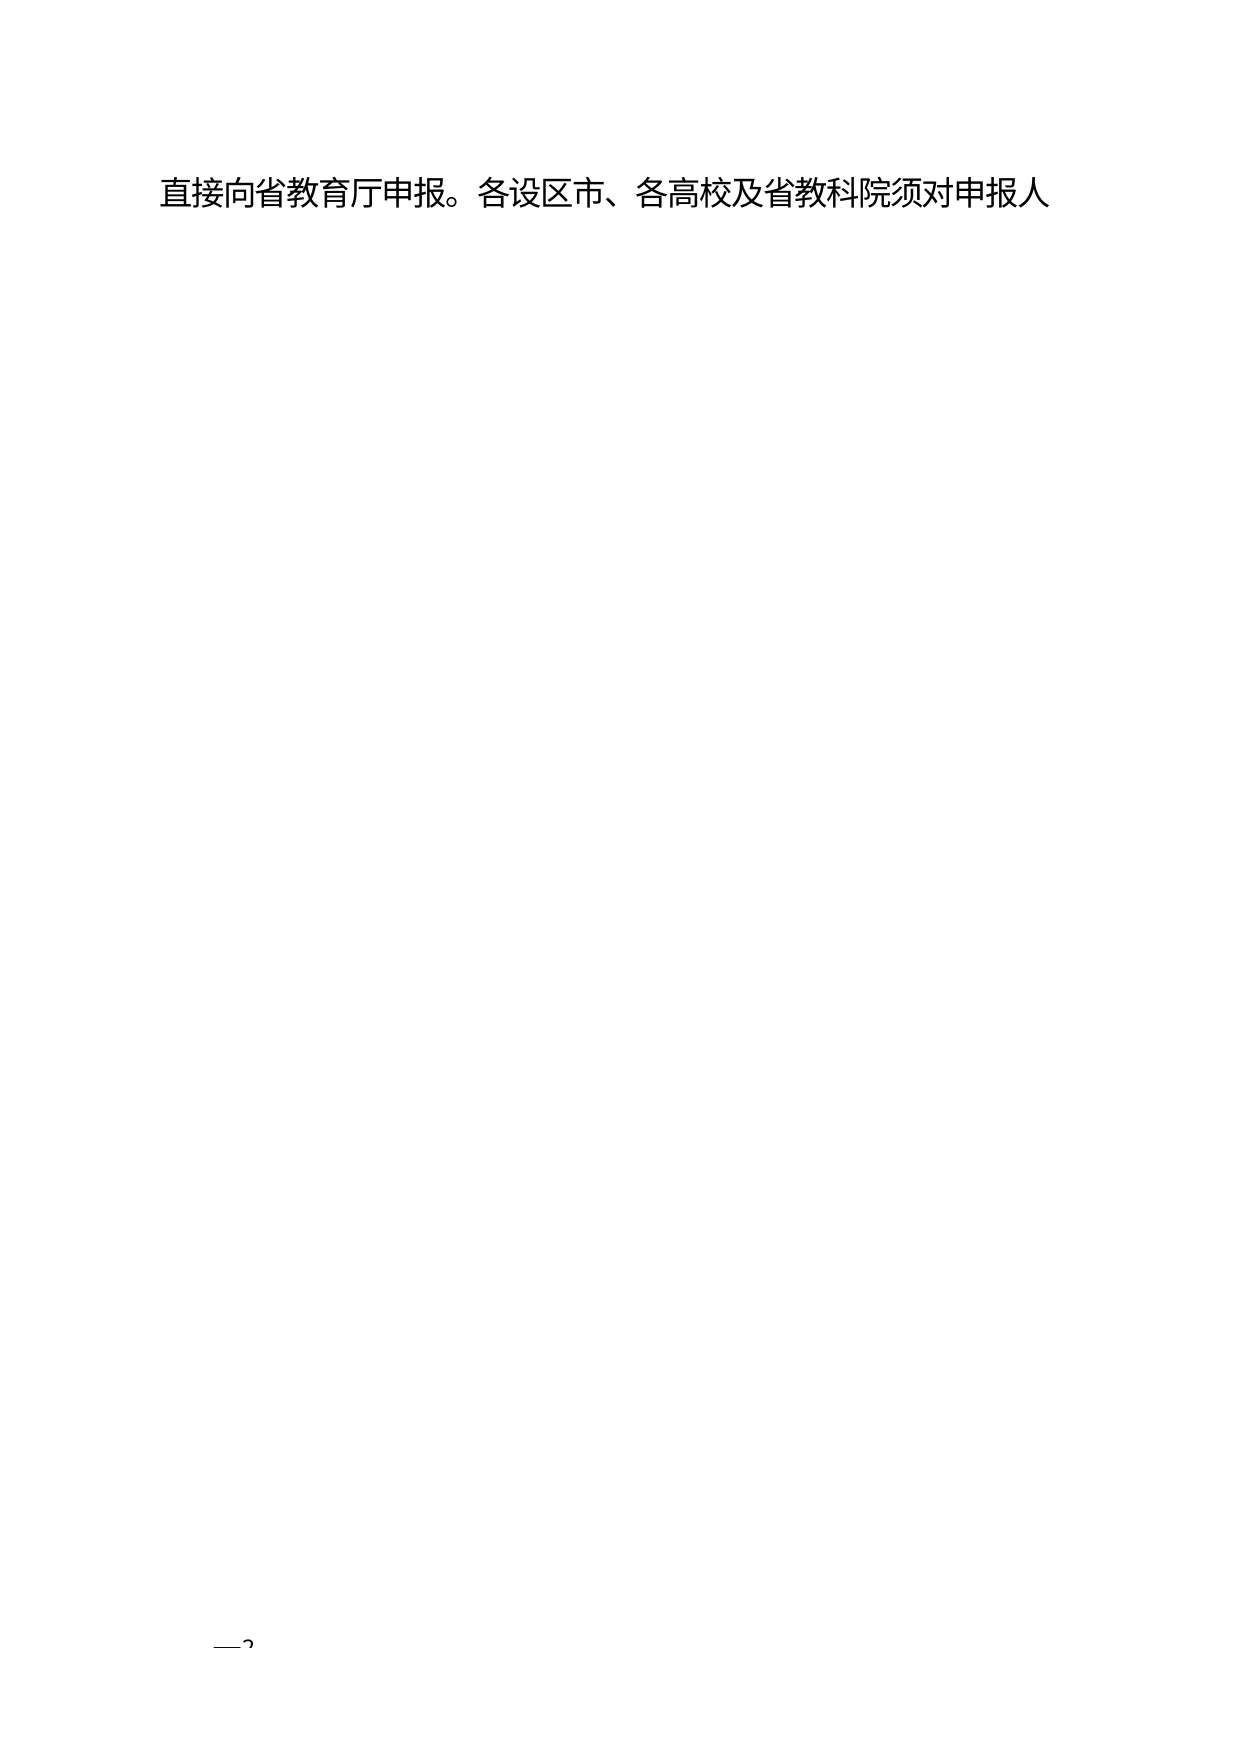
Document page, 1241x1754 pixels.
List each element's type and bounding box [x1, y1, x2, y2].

text [159, 167, 1081, 215]
